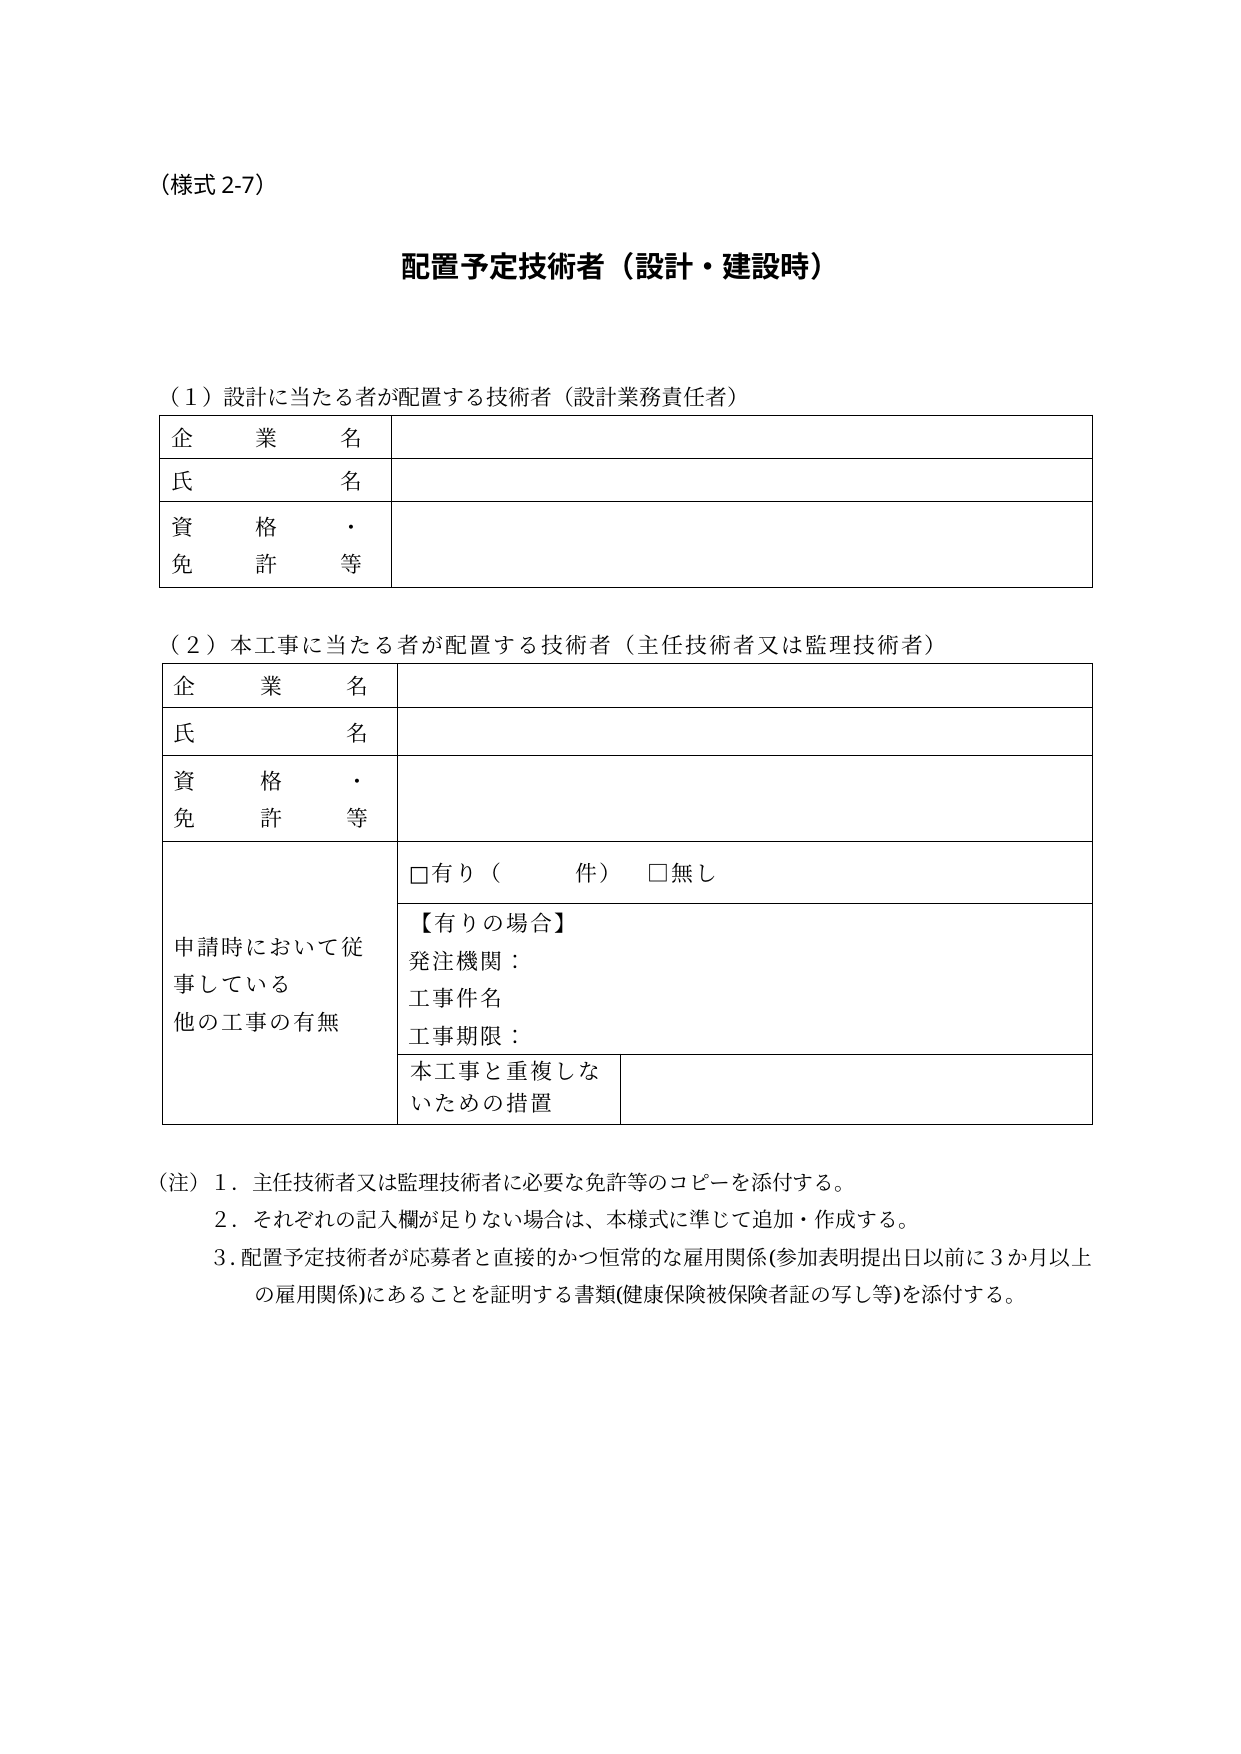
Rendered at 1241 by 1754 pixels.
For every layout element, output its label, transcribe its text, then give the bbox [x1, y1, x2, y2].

text （２）本工事に当たる者が配置する技術者（主任技術者又は監理技術者） [148, 625, 1092, 663]
text （注）１．主任技術者又は監理技術者に必要な免許等のコピーを添付する。 [148, 1163, 1092, 1200]
table_cell 【有りの場合】 発注機関： 工事件名 工事期限： [398, 904, 1092, 1053]
table_header 企業名 [160, 416, 391, 457]
table_cell [621, 1055, 1092, 1124]
table_cell [392, 502, 1092, 587]
table_cell 本工事と重複しないための措置 [398, 1055, 620, 1124]
table_cell 氏名 [163, 708, 397, 755]
table_cell 氏名 [160, 459, 391, 501]
text ３. 配置予定技術者が応募者と直接的かつ恒常的な雇用関係(参加表明提出日以前に３か月以上の雇用関係)にあることを証明する書類(健康保険被保険者証の写し等)を添付する。 [209, 1238, 1092, 1313]
table_cell 資格・ 免許等 [163, 756, 397, 841]
table_header 企業名 [163, 664, 397, 707]
text ２．それぞれの記入欄が足りない場合は、本様式に準じて追加・作成する。 [148, 1200, 1092, 1238]
table_header [392, 416, 1092, 457]
table_cell [398, 756, 1092, 841]
table_header [398, 664, 1092, 707]
text 配置予定技術者（設計・建設時） [148, 227, 1092, 302]
subtitle （様式2-7） [148, 164, 1092, 202]
table_cell □有り（ 件） □無し [398, 842, 1092, 902]
text （１）設計に当たる者が配置する技術者（設計業務責任者） [148, 377, 1092, 414]
table_cell [392, 459, 1092, 501]
table_cell 申請時において従事している 他の工事の有無 [163, 842, 397, 1124]
table_cell 資格・ 免許等 [160, 502, 391, 587]
table_cell [398, 708, 1092, 755]
